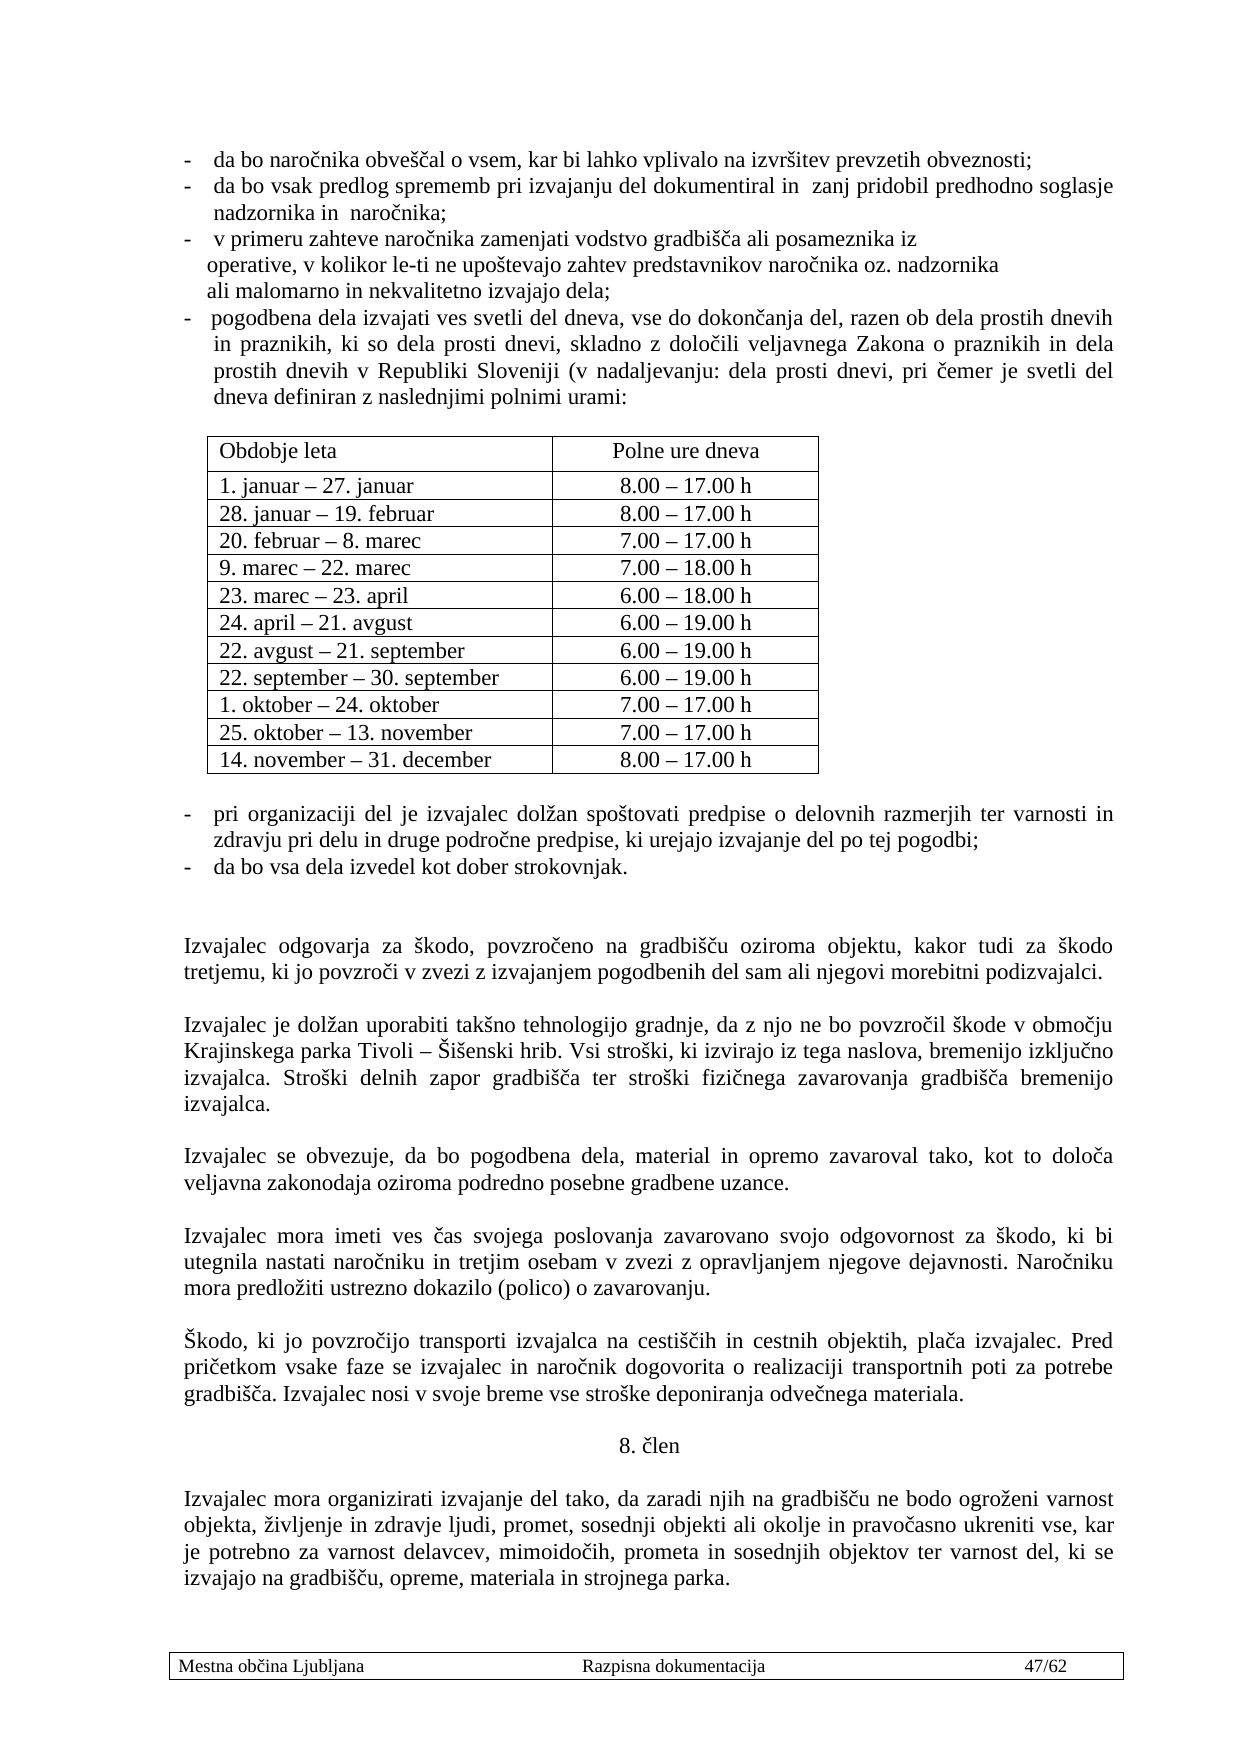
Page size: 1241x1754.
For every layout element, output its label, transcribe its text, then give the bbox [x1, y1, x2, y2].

table_cell 6.00 – 19.00 h [553, 609, 818, 636]
text Izvajalec se obvezuje, da bo pogodbena dela, material in opremo zavaroval tako, kot to določa veljavna zakonodaja oziroma podredno posebne gradbene uzance. [184, 1143, 1115, 1195]
table_cell 6.00 – 18.00 h [553, 582, 818, 608]
list da bo naročnika obveščal o vsem, kar bi lahko vplivalo na izvršitev prevzetih obveznosti; [184, 146, 1115, 172]
text Izvajalec je dolžan uporabiti takšno tehnologijo gradnje, da z njo ne bo povzročil škode v območju Krajinskega parka Tivoli – Šišenski hrib. Vsi stroški, ki izvirajo iz tega naslova, bremenijo izključno izvajalca. Stroški delnih zapor gradbišča ter stroški fizičnega zavarovanja gradbišča bremenijo izvajalca. [184, 1011, 1115, 1116]
table_cell 6.00 – 19.00 h [553, 664, 818, 690]
table_cell 7.00 – 17.00 h [553, 719, 818, 745]
text Izvajalec odgovarja za škodo, povzročeno na gradbišču oziroma objektu, kakor tudi za škodo tretjemu, ki jo povzroči v zvezi z izvajanjem pogodbenih del sam ali njegovi morebitni podizvajalci. [184, 932, 1115, 984]
list ali malomarno in nekvalitetno izvajajo dela; [184, 278, 1112, 304]
table_cell 23. marec – 23. april [208, 582, 552, 608]
list da bo vsak predlog sprememb pri izvajanju del dokumentiral in zanj pridobil predhodno soglasje nadzornika in naročnika; [184, 172, 1115, 225]
list v primeru zahteve naročnika zamenjati vodstvo gradbišča ali posameznika iz [184, 225, 1112, 251]
table_cell 7.00 – 17.00 h [553, 691, 818, 718]
table_cell 22. september – 30. september [208, 664, 552, 690]
text Škodo, ki jo povzročijo transporti izvajalca na cestiščih in cestnih objektih, plača izvajalec. Pred pričetkom vsake faze se izvajalec in naročnik dogovorita o realizaciji transportnih poti za potrebe gradbišča. Izvajalec nosi v svoje breme vse stroške deponiranja odvečnega materiala. [184, 1327, 1115, 1406]
table_cell 25. oktober – 13. november [208, 719, 552, 745]
text Izvajalec mora organizirati izvajanje del tako, da zaradi njih na gradbišču ne bodo ogroženi varnost objekta, življenje in zdravje ljudi, promet, sosednji objekti ali okolje in pravočasno ukreniti vse, kar je potrebno za varnost delavcev, mimoidočih, prometa in sosednjih objektov ter varnost del, ki se izvajajo na gradbišču, opreme, materiala in strojnega parka. [184, 1485, 1115, 1591]
table_cell 6.00 – 19.00 h [553, 637, 818, 663]
table_cell 8.00 – 17.00 h [553, 472, 818, 499]
table_cell 20. februar – 8. marec [208, 527, 552, 553]
table_header Polne ure dneva [553, 437, 818, 471]
table_cell 8.00 – 17.00 h [553, 500, 818, 526]
text - pogodbena dela izvajati ves svetli del dneva, vse do dokončanja del, razen ob dela prostih dnevih in praznikih, ki so dela prosti dnevi, skladno z določili veljavnega Zakona o praznikih in dela prostih dnevih v Republiki Sloveniji (v nadaljevanju: dela prosti dnevi, pri čemer je svetli del dneva definiran z naslednjimi polnimi urami: [184, 304, 1115, 409]
list pri organizaciji del je izvajalec dolžan spoštovati predpise o delovnih razmerjih ter varnosti in zdravju pri delu in druge področne predpise, ki urejajo izvajanje del po tej pogodbi; [184, 800, 1115, 853]
table_cell 28. januar – 19. februar [208, 500, 552, 526]
table_cell 7.00 – 18.00 h [553, 555, 818, 581]
table_cell 1. januar – 27. januar [208, 472, 552, 499]
table_cell 9. marec – 22. marec [208, 555, 552, 581]
table_cell 8.00 – 17.00 h [553, 746, 818, 773]
list operative, v kolikor le-ti ne upoštevajo zahtev predstavnikov naročnika oz. nadzornika [184, 251, 1112, 278]
text 8. člen [184, 1432, 1115, 1459]
table_cell 1. oktober – 24. oktober [208, 691, 552, 718]
text Izvajalec mora imeti ves čas svojega poslovanja zavarovano svojo odgovornost za škodo, ki bi utegnila nastati naročniku in tretjim osebam v zvezi z opravljanjem njegove dejavnosti. Naročniku mora predložiti ustrezno dokazilo (polico) o zavarovanju. [184, 1222, 1115, 1301]
table_cell 24. april – 21. avgust [208, 609, 552, 636]
table_header Obdobje leta [208, 437, 552, 471]
table_cell 22. avgust – 21. september [208, 637, 552, 663]
table_cell 7.00 – 17.00 h [553, 527, 818, 553]
table_cell 14. november – 31. december [208, 746, 552, 773]
list da bo vsa dela izvedel kot dober strokovnjak. [184, 853, 1115, 879]
